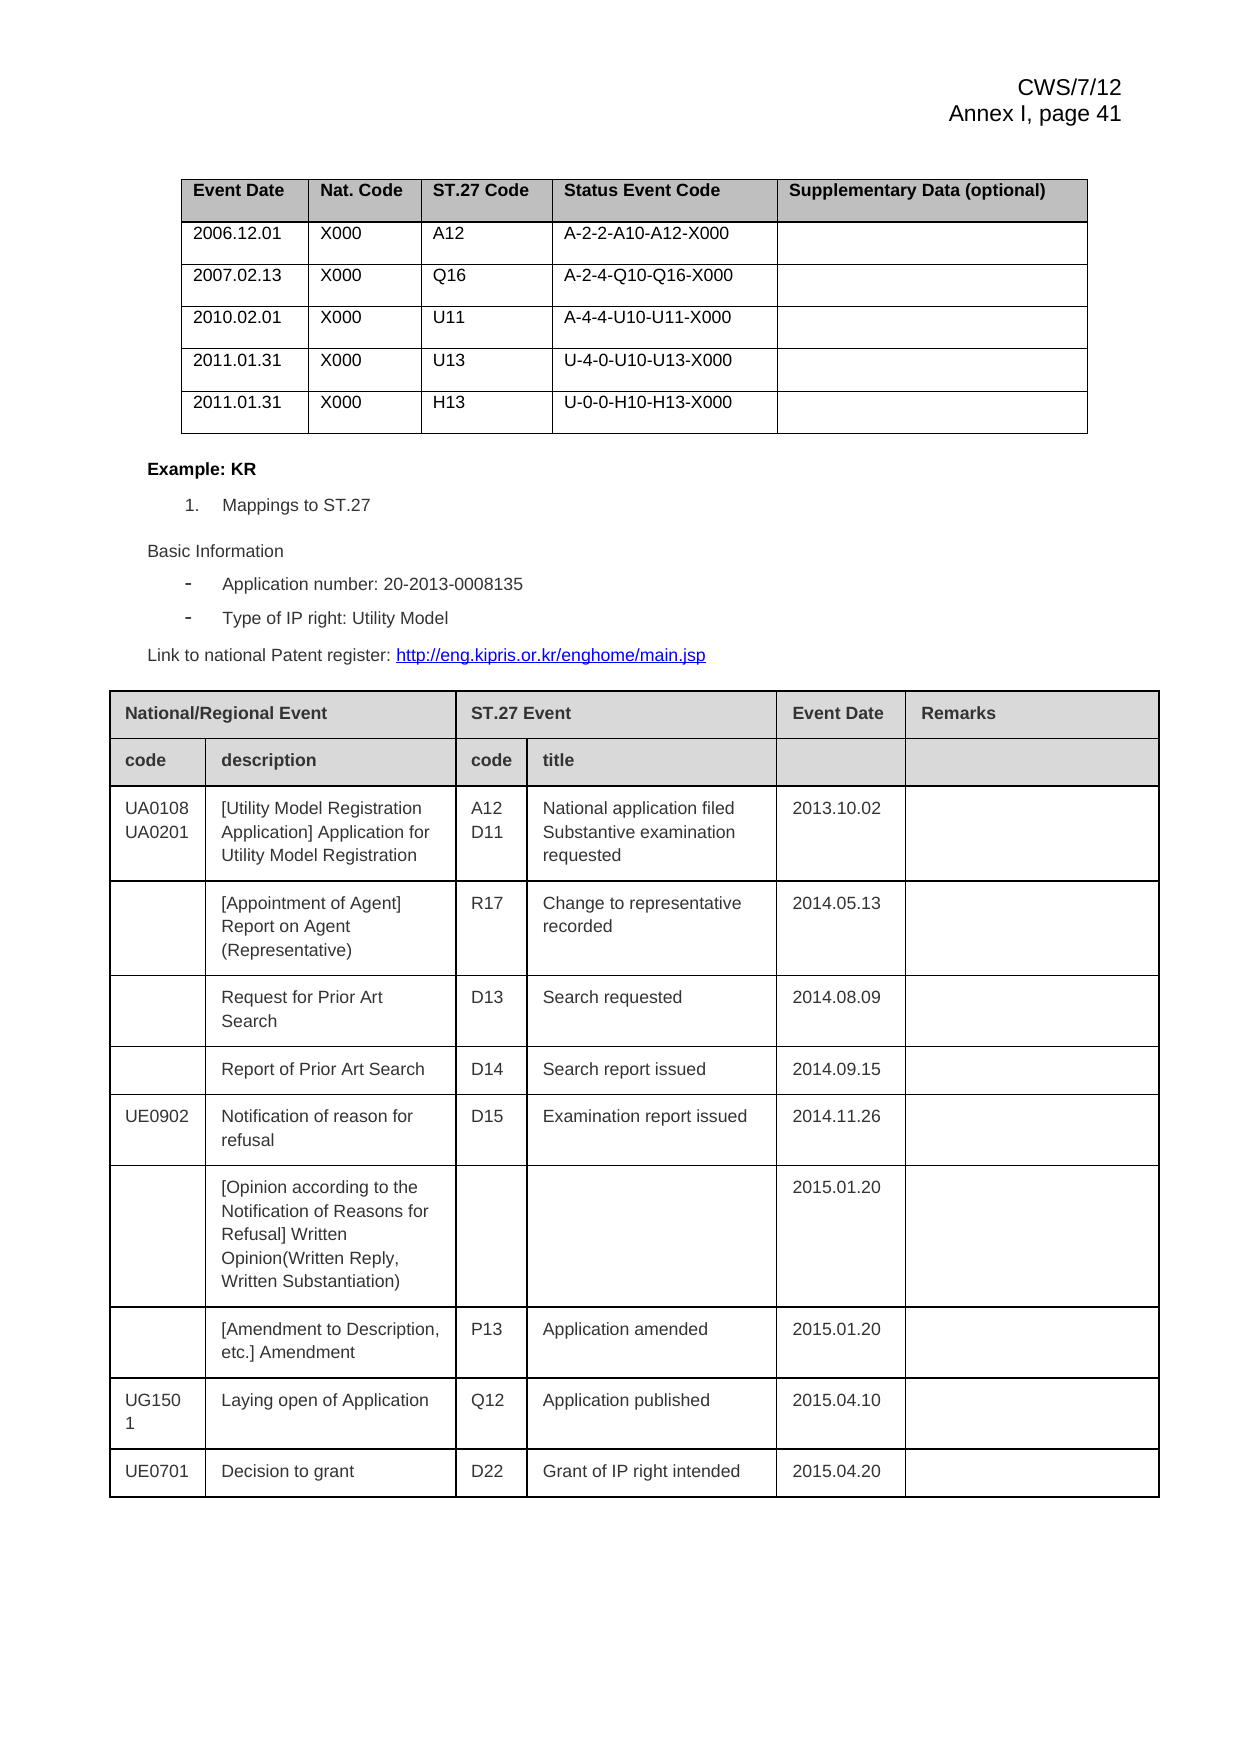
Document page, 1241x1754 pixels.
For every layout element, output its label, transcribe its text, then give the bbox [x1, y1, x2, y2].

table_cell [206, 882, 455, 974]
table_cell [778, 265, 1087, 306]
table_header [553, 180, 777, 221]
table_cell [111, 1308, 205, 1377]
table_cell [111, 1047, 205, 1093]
text Basic Information [147, 541, 1122, 562]
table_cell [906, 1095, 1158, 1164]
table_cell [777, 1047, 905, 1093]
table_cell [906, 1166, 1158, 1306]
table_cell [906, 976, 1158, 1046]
subtitle Example: KR [147, 459, 1122, 479]
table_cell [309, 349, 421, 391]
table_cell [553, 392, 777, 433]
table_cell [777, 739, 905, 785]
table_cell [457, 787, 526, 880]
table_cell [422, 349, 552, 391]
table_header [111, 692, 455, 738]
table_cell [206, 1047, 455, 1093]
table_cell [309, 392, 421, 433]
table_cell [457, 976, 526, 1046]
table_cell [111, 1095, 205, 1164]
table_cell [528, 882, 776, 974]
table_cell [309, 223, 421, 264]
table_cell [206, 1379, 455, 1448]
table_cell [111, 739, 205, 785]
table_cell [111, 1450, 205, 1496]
list Type of IP right: Utility Model [184, 608, 1122, 629]
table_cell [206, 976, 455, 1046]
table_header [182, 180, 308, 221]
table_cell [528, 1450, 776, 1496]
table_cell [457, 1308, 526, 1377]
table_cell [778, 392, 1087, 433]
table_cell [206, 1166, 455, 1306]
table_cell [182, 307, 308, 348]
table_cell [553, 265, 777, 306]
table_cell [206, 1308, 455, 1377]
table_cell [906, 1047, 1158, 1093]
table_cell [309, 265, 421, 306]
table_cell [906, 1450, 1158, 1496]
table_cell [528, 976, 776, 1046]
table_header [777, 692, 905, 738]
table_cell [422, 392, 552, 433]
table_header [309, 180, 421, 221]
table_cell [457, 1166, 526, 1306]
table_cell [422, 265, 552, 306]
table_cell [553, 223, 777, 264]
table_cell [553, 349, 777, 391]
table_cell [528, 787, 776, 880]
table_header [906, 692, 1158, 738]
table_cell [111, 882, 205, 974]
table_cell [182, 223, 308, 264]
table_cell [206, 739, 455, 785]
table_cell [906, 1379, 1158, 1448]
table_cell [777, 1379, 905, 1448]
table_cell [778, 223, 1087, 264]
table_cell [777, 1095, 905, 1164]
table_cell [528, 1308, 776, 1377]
list Mappings to ST.27 [184, 495, 1122, 515]
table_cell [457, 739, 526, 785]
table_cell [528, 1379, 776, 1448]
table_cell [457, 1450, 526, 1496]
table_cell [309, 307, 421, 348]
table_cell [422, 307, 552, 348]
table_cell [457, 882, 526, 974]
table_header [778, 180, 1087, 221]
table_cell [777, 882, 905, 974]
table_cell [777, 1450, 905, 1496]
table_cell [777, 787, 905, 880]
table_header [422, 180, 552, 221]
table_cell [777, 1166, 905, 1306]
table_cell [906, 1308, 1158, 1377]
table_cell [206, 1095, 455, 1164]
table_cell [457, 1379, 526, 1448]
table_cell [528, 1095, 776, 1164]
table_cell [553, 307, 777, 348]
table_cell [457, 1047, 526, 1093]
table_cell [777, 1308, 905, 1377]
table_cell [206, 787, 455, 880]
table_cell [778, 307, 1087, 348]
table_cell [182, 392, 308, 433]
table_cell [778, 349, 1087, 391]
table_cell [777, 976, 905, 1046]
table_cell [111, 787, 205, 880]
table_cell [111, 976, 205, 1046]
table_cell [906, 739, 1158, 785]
list Application number: 20-2013-0008135 [184, 574, 1122, 595]
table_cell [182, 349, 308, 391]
text Link to national Patent register: http://eng.kipris.or.kr/enghome/main.jsp [147, 644, 1122, 665]
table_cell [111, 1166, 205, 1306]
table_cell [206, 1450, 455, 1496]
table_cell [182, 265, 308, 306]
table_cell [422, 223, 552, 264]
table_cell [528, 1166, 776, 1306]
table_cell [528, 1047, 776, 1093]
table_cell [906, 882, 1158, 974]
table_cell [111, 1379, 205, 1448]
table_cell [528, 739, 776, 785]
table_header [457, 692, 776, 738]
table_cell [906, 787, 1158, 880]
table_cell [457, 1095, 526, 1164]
